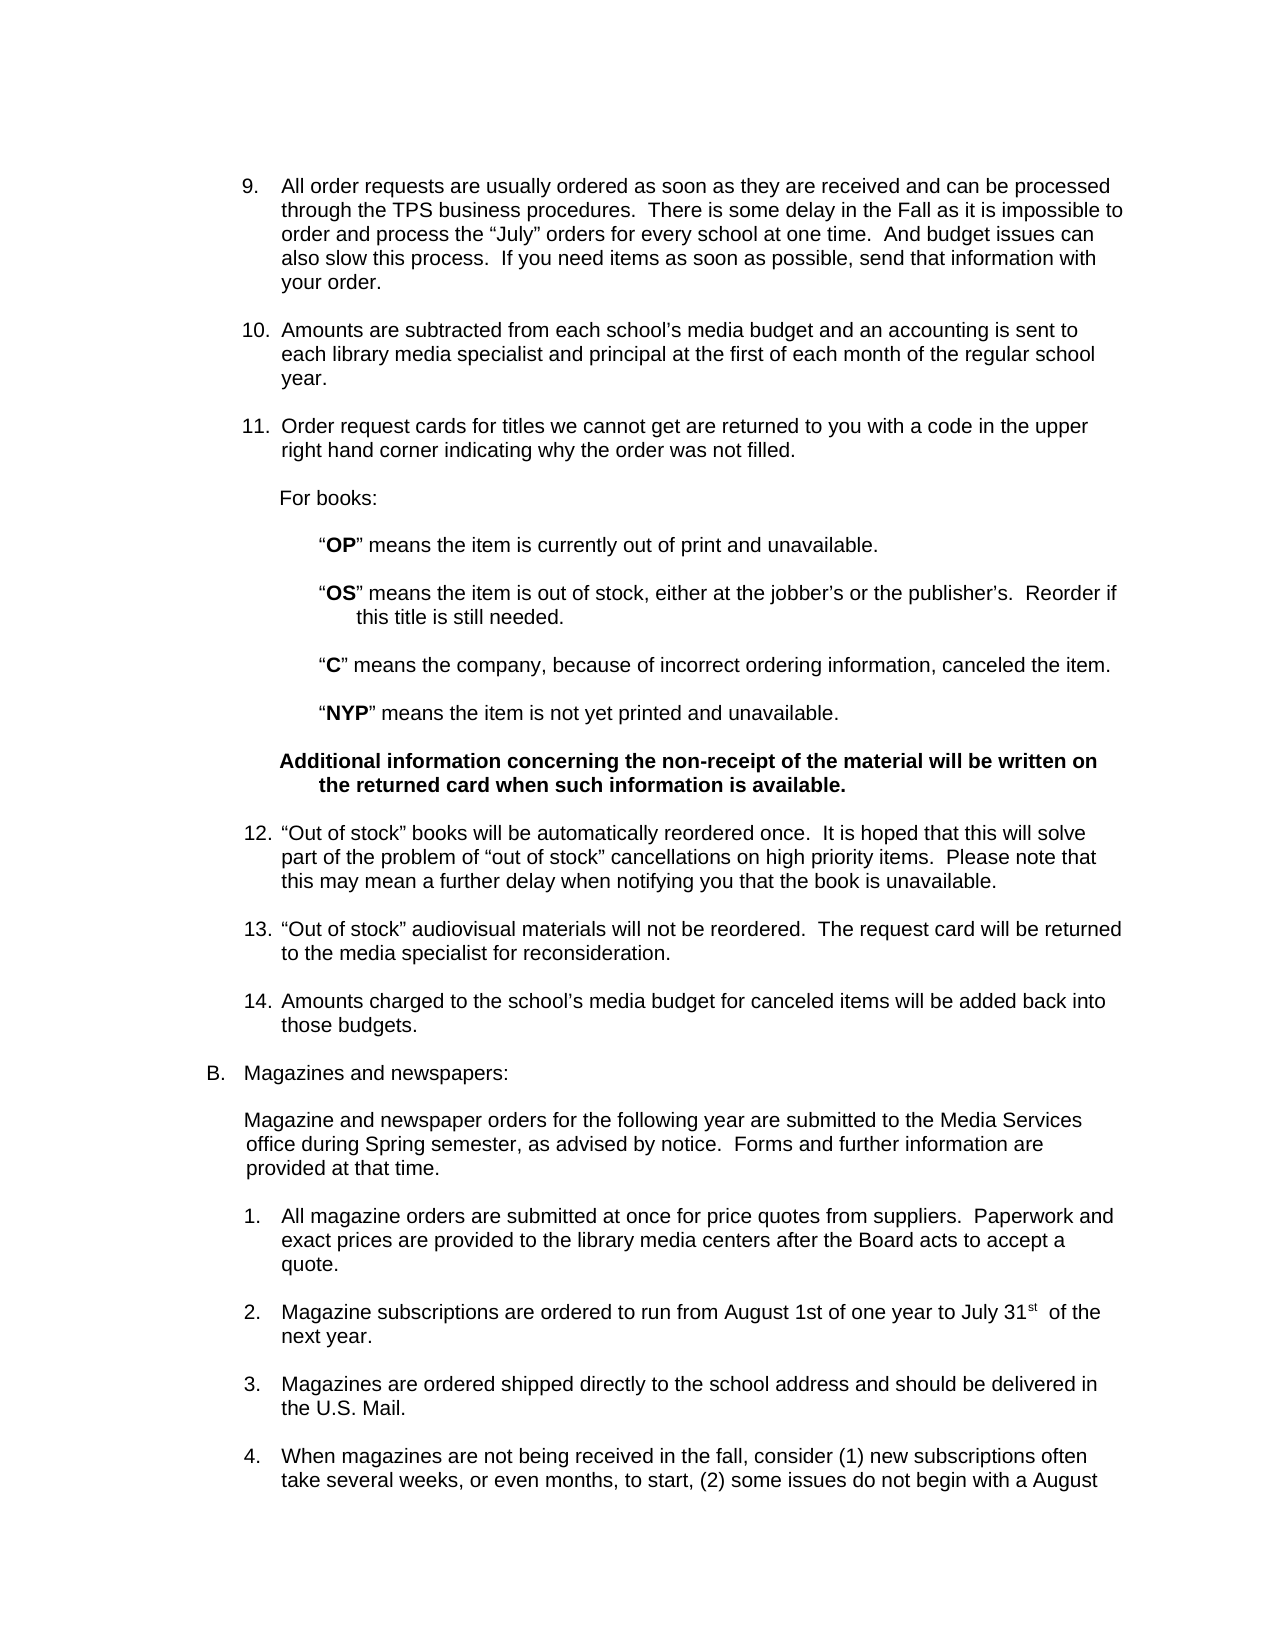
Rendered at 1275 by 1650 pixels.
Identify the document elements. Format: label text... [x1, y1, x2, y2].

text 9. All order requests are usually ordered as soon as they are received and can be processed through the TPS business procedures. There is some delay in the Fall as it is impossible to order and process the “July” orders for every school at one time. And budget issues can also slow this process. If you need items as soon as possible, send that information with your order. [242, 174, 1125, 294]
list Magazine subscriptions are ordered to run from August 1st of one year to July 31st of the next year. [244, 1300, 1125, 1348]
text “OP” means the item is currently out of print and unavailable. [319, 533, 1125, 557]
text “OS” means the item is out of stock, either at the jobber’s or the publisher’s. Reorder if this title is still needed. [319, 581, 1125, 629]
text 11. Order request cards for titles we cannot get are returned to you with a code in the upper right hand corner indicating why the order was not filled. [242, 413, 1125, 461]
text 12. “Out of stock” books will be automatically reordered once. It is hoped that this will solve part of the problem of “out of stock” cancellations on high priority items. Please note that this may mean a further delay when notifying you that the book is unavailable. [244, 821, 1125, 893]
text 10. Amounts are subtracted from each school’s media budget and an accounting is sent to each library media specialist and principal at the first of each month of the regular school year. [242, 318, 1125, 389]
text “C” means the company, because of incorrect ordering information, canceled the item. [319, 653, 1125, 677]
text “NYP” means the item is not yet printed and unavailable. [319, 701, 1125, 725]
list All magazine orders are submitted at once for price quotes from suppliers. Paperwork and exact prices are provided to the library media centers after the Board acts to accept a quote. [244, 1204, 1125, 1276]
text For books: [279, 485, 1125, 509]
list Magazines are ordered shipped directly to the school address and should be delivered in the U.S. Mail. [244, 1372, 1125, 1420]
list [244, 1444, 1125, 1492]
text Additional information concerning the non-receipt of the material will be written on the returned card when such information is available. [279, 749, 1125, 797]
text Magazine and newspaper orders for the following year are submitted to the Media Services office during Spring semester, as advised by notice. Forms and further information are provided at that time. [244, 1108, 1125, 1180]
list Magazines and newspapers: [206, 1060, 1125, 1084]
text 13. “Out of stock” audiovisual materials will not be reordered. The request card will be returned to the media specialist for reconsideration. [244, 917, 1125, 964]
text 14. Amounts charged to the school’s media budget for canceled items will be added back into those budgets. [244, 988, 1125, 1036]
